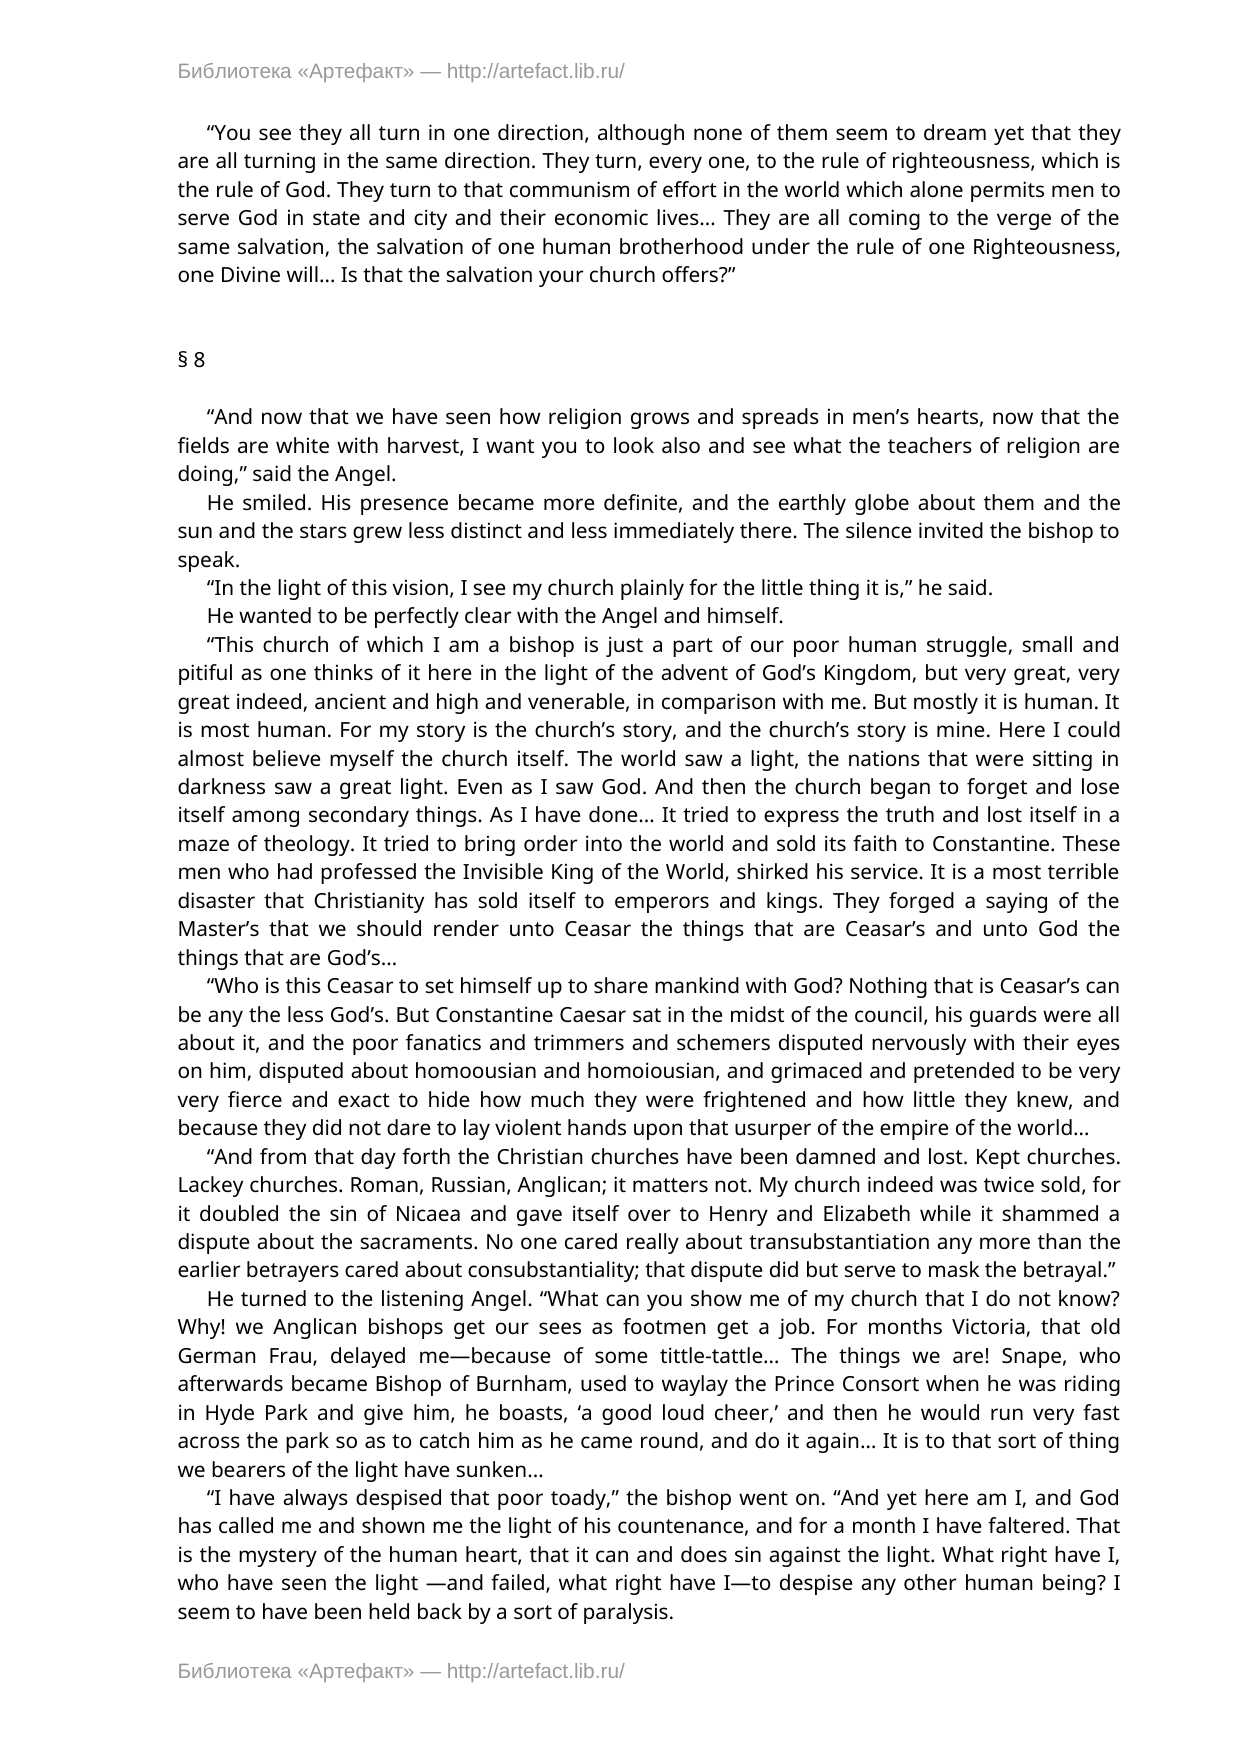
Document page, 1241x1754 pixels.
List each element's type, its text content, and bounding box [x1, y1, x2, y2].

text “I have always despised that poor toady,” the bishop went on. “And yet here am I, and God has called me and shown me the light of his countenance, and for a month I have faltered. That is the mystery of the human heart, that it can and does sin against the light. What right have I, who have seen the light —and failed, what right have I—to despise any other human being? I seem to have been held back by a sort of paralysis. [177, 1483, 1122, 1625]
text He wanted to be perfectly clear with the Angel and himself. [177, 602, 1122, 630]
text “And from that day forth the Christian churches have been damned and lost. Kept churches. Lackey churches. Roman, Russian, Anglican; it matters not. My church indeed was twice sold, for it doubled the sin of Nicaea and gave itself over to Henry and Elizabeth while it shammed a dispute about the sacraments. No one cared really about transubstantiation any more than the earlier betrayers cared about consubstantiality; that dispute did but serve to mask the betrayal.” [177, 1142, 1122, 1284]
text “And now that we have seen how religion grows and spreads in men’s hearts, now that the fields are white with harvest, I want you to look also and see what the teachers of religion are doing,” said the Angel. [177, 402, 1122, 488]
text § 8 [177, 346, 1122, 374]
text He smiled. His presence became more definite, and the earthly globe about them and the sun and the stars grew less distinct and less immediately there. The silence invited the bishop to speak. [177, 488, 1122, 573]
text He turned to the listening Angel. “What can you show me of my church that I do not know? Why! we Anglican bishops get our sees as footmen get a job. For months Victoria, that old German Frau, delayed me—because of some tittle-tattle… The things we are! Snape, who afterwards became Bishop of Burnham, used to waylay the Prince Consort when he was riding in Hyde Park and give him, he boasts, ‘a good loud cheer,’ and then he would run very fast across the park so as to catch him as he came round, and do it again… It is to that sort of thing we bearers of the light have sunken… [177, 1284, 1122, 1483]
text “In the light of this vision, I see my church plainly for the little thing it is,” he said. [177, 573, 1122, 602]
text “You see they all turn in one direction, although none of them seem to dream yet that they are all turning in the same direction. They turn, every one, to the rule of righteousness, which is the rule of God. They turn to that communism of effort in the world which alone permits men to serve God in state and city and their economic lives… They are all coming to the verge of the same salvation, the salvation of one human brotherhood under the rule of one Righteousness, one Divine will… Is that the salvation your church offers?” [177, 118, 1122, 289]
text “Who is this Ceasar to set himself up to share mankind with God? Nothing that is Ceasar’s can be any the less God’s. But Constantine Caesar sat in the midst of the council, his guards were all about it, and the poor fanatics and trimmers and schemers disputed nervously with their eyes on him, disputed about homoousian and homoiousian, and grimaced and pretended to be very very fierce and exact to hide how much they were frightened and how little they knew, and because they did not dare to lay violent hands upon that usurper of the empire of the world… [177, 971, 1122, 1142]
text “This church of which I am a bishop is just a part of our poor human struggle, small and pitiful as one thinks of it here in the light of the advent of God’s Kingdom, but very great, very great indeed, ancient and high and venerable, in comparison with me. But mostly it is human. It is most human. For my story is the church’s story, and the church’s story is mine. Here I could almost believe myself the church itself. The world saw a light, the nations that were sitting in darkness saw a great light. Even as I saw God. And then the church began to forget and lose itself among secondary things. As I have done… It tried to express the truth and lost itself in a maze of theology. It tried to bring order into the world and sold its faith to Constantine. These men who had professed the Invisible King of the World, shirked his service. It is a most terrible disaster that Christianity has sold itself to emperors and kings. They forged a saying of the Master’s that we should render unto Ceasar the things that are Ceasar’s and unto God the things that are God’s… [177, 630, 1122, 971]
